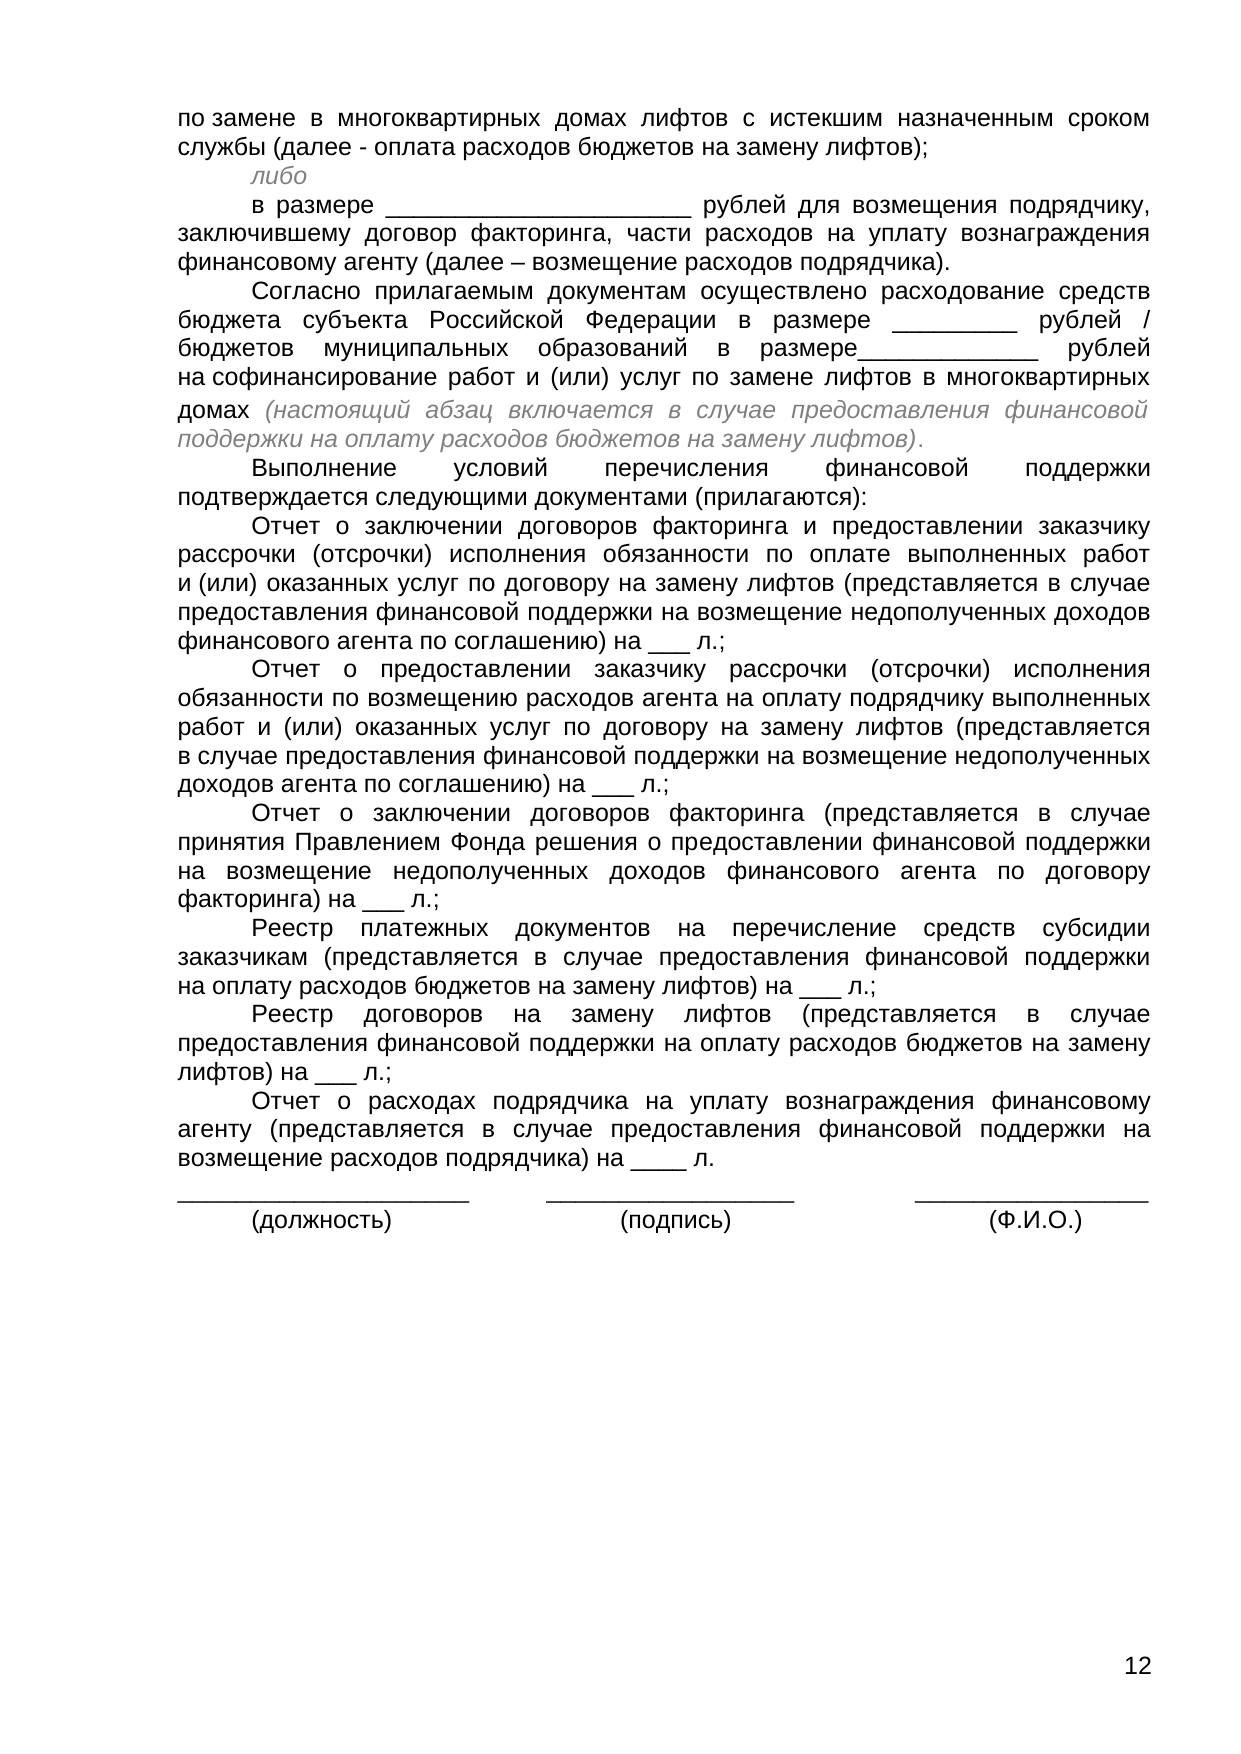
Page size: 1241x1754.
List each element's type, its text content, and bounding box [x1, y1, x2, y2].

text Отчет о предоставлении заказчику рассрочки (отсрочки) исполнения обязанности по возмещению расходов агента на оплату подрядчику выполненных работ и (или) оказанных услуг по договору на замену лифтов (представляется в случае предоставления финансовой поддержки на возмещение недополученных доходов агента по соглашению) на ___ л.; [177, 654, 1152, 798]
text Реестр платежных документов на перечисление средств субсидии заказчикам (представляется в случае предоставления финансовой поддержки на оплату расходов бюджетов на замену лифтов) на ___ л.; [177, 913, 1152, 999]
text Отчет о заключении договоров факторинга и предоставлении заказчику рассрочки (отсрочки) исполнения обязанности по оплате выполненных работ и (или) оказанных услуг по договору на замену лифтов (представляется в случае предоставления финансовой поддержки на возмещение недополученных доходов финансового агента по соглашению) на ___ л.; [177, 511, 1152, 654]
list Выполнение условий перечисления финансовой поддержки подтверждается следующими документами (прилагаются): [177, 453, 1152, 511]
text Отчет о расходах подрядчика на уплату вознаграждения финансовому агенту (представляется в случае предоставления финансовой поддержки на возмещение расходов подрядчика) на ____ л. [177, 1086, 1152, 1172]
list ____________________ _________________ ________________ [177, 1172, 1152, 1206]
text в размере ______________________ рублей для возмещения подрядчику, заключившему договор факторинга, части расходов на уплату вознаграждения финансовому агенту (далее – возмещение расходов подрядчика). [177, 190, 1152, 276]
text Отчет о заключении договоров факторинга (представляется в случае принятия Правлением Фонда решения о предоставлении финансовой поддержки на возмещение недополученных доходов финансового агента по договору факторинга) на ___ л.; [177, 798, 1152, 913]
list Согласно прилагаемым документам осуществлено расходование средств бюджета субъекта Российской Федерации в размере _________ рублей / бюджетов муниципальных образований в размере_____________ рублей на софинансирование работ и (или) услуг по замене лифтов в многоквартирных домах (настоящий абзац включается в случае предоставления финансовой поддержки на оплату расходов бюджетов на замену лифтов). [177, 276, 1152, 453]
list (должность) (подпись) (Ф.И.О.) [177, 1206, 1152, 1234]
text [177, 103, 1152, 161]
text либо [177, 161, 1152, 190]
text Реестр договоров на замену лифтов (представляется в случае предоставления финансовой поддержки на оплату расходов бюджетов на замену лифтов) на ___ л.; [177, 999, 1152, 1086]
